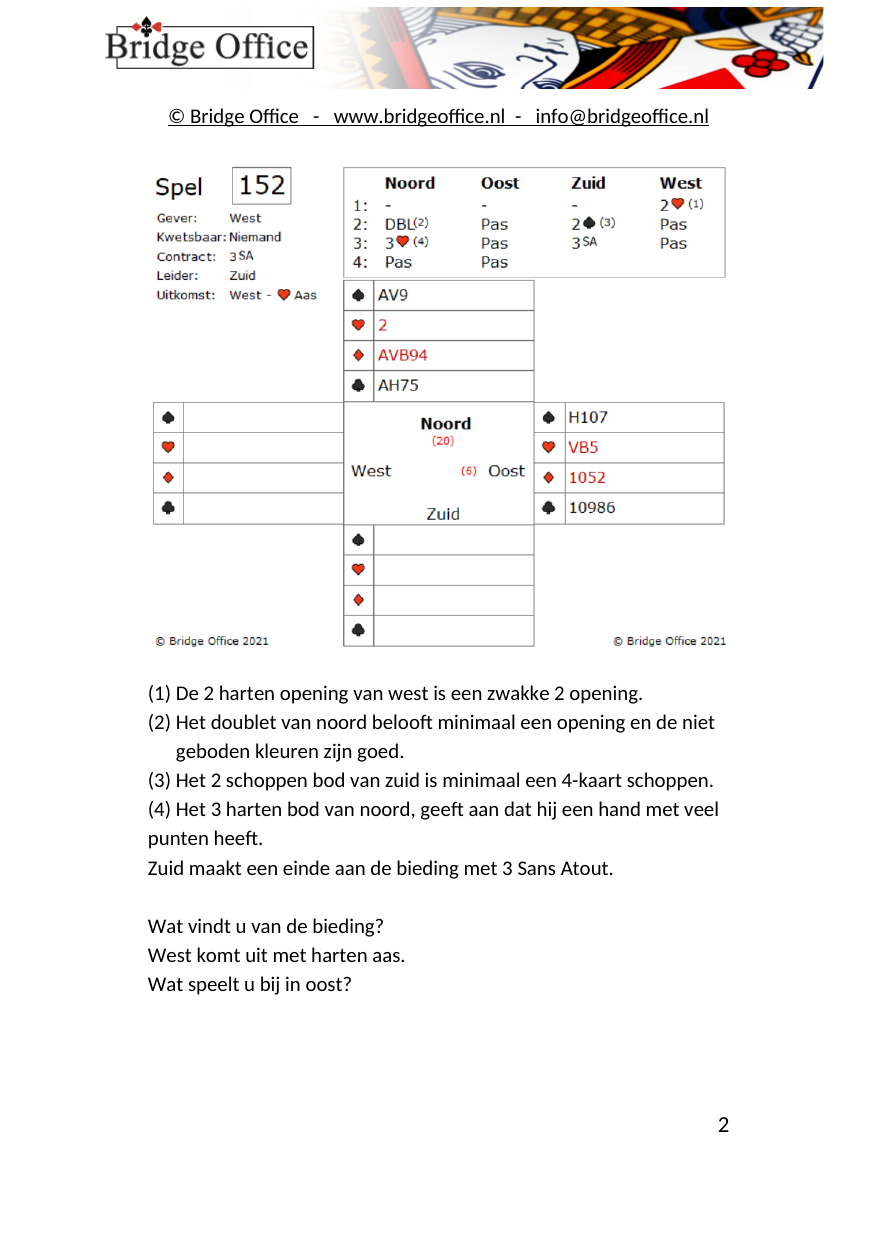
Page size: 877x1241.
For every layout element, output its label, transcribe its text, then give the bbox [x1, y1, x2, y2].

text (3) Het 2 schoppen bod van zuid is minimaal een 4-kaart schoppen. [148, 767, 729, 793]
picture [78, 7, 824, 89]
text West komt uit met harten aas. [148, 942, 729, 968]
text Wat vindt u van de bieding? [148, 913, 729, 938]
picture [147, 162, 730, 655]
text (1) De 2 harten opening van west is een zwakke 2 opening. [148, 680, 729, 705]
text (2) Het doublet van noord belooft minimaal een opening en de niet geboden kleuren zijn goed. [148, 709, 729, 763]
text Wat speelt u bij in oost? [148, 971, 729, 997]
text (4) Het 3 harten bod van noord, geeft aan dat hij een hand met veel punten heeft. Zuid maakt een einde aan de bieding met 3 Sans Atout. [148, 796, 729, 880]
